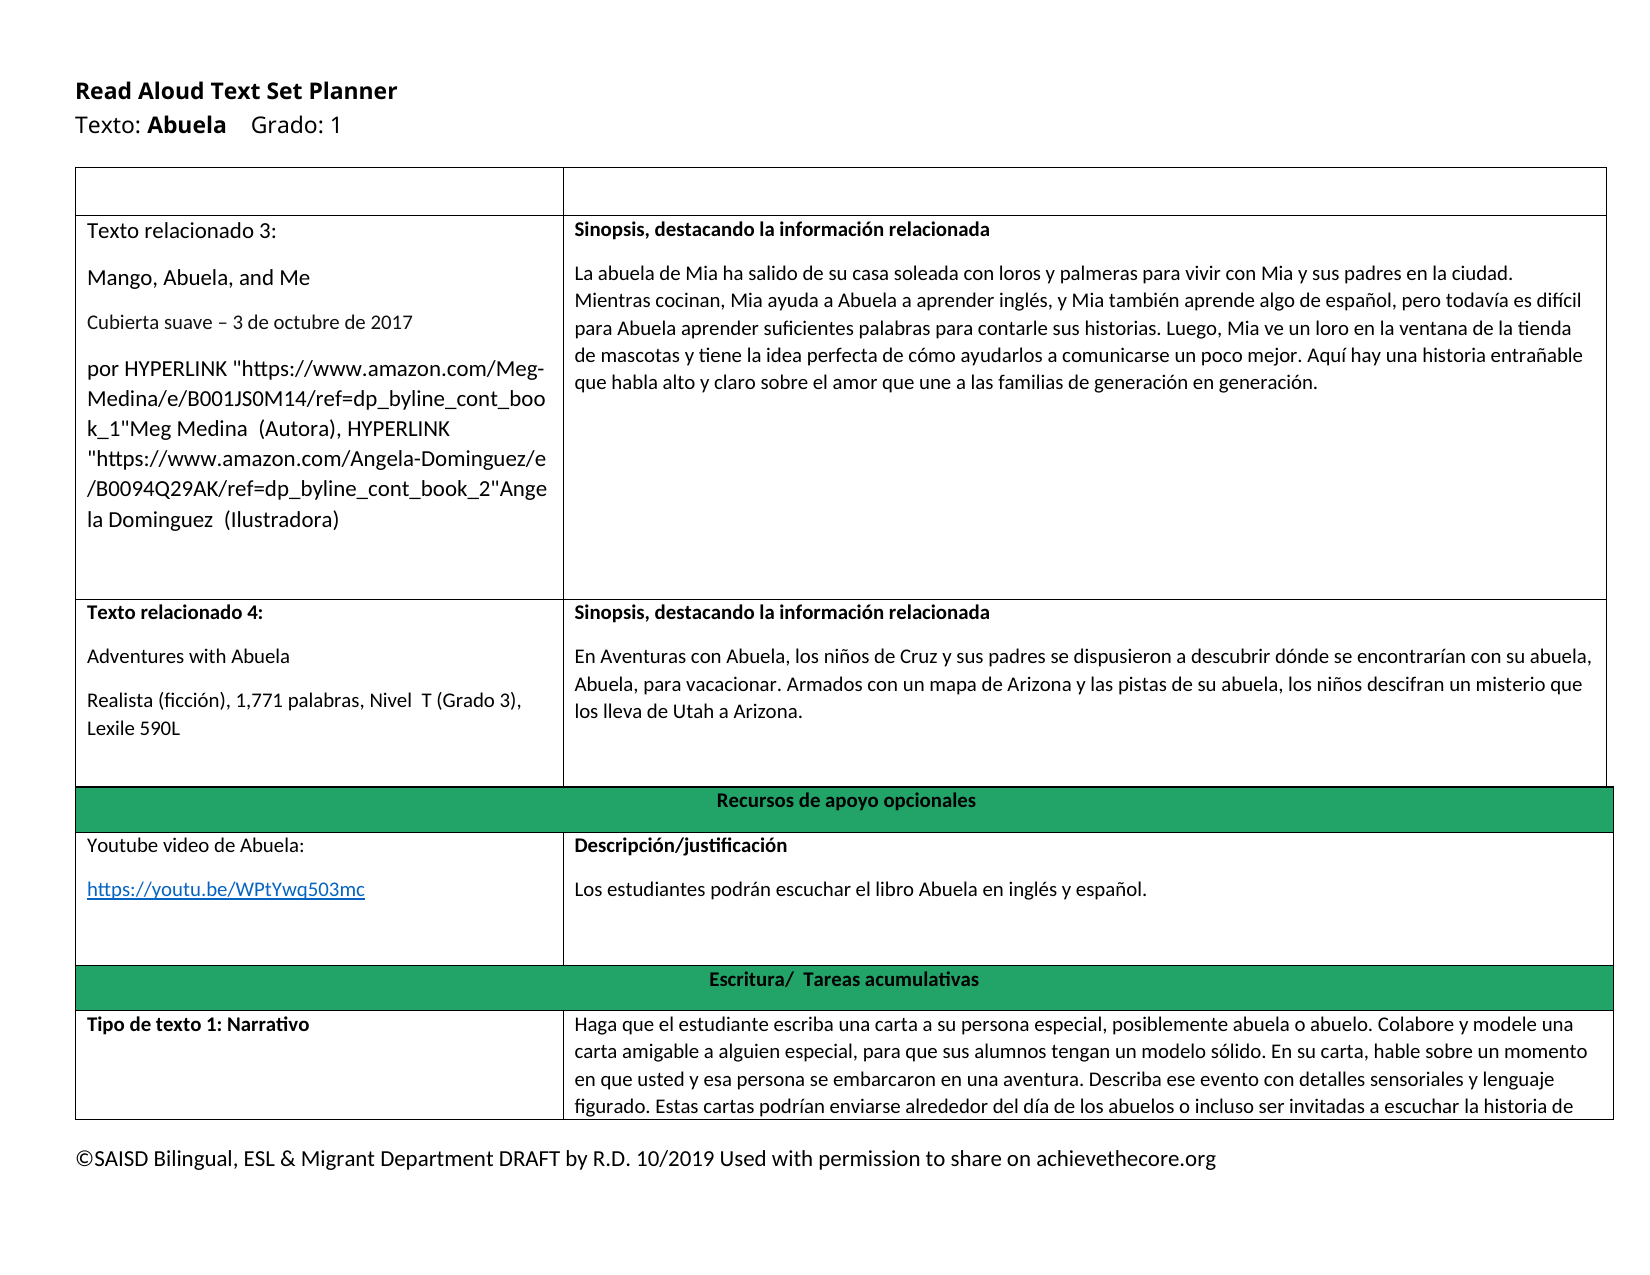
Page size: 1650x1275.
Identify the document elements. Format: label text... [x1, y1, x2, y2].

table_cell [76, 1011, 563, 1118]
table_cell Texto relacionado 4: Adventures with Abuela Realista (ficción), 1,771 palabras, Nivel T (Grado 3), Lexile 590L [76, 600, 563, 786]
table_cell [564, 1011, 1613, 1118]
table_cell Youtube video de Abuela: https://youtu.be/WPtYwq503mc [76, 833, 563, 965]
table_cell Escritura/ Tareas acumulativas [76, 966, 1613, 1010]
table_cell Recursos de apoyo opcionales [76, 788, 1613, 832]
table_cell Descripción/justificación Los estudiantes podrán escuchar el libro Abuela en inglés y español. [564, 833, 1613, 965]
table_cell Sinopsis, destacando la información relacionada La abuela de Mia ha salido de su casa soleada con loros y palmeras para vivir con Mia y sus padres en la ciudad. Mientras cocinan, Mia ayuda a Abuela a aprender inglés, y Mia también aprende algo de español, pero todavía es difícil para Abuela aprender suficientes palabras para contarle sus historias. Luego, Mia ve un loro en la ventana de la tienda de mascotas y tiene la idea perfecta de cómo ayudarlos a comunicarse un poco mejor. Aquí hay una historia entrañable que habla alto y claro sobre el amor que une a las familias de generación en generación. [564, 216, 1606, 598]
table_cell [564, 168, 1606, 215]
table_cell Cubierta suave – 3 de octubre de 2017 [76, 216, 563, 598]
table_cell Sinopsis, destacando la información relacionada En Aventuras con Abuela, los niños de Cruz y sus padres se dispusieron a descubrir dónde se encontrarían con su abuela, Abuela, para vacacionar. Armados con un mapa de Arizona y las pistas de su abuela, los niños descifran un misterio que los lleva de Utah a Arizona. [564, 600, 1606, 786]
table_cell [76, 168, 563, 215]
